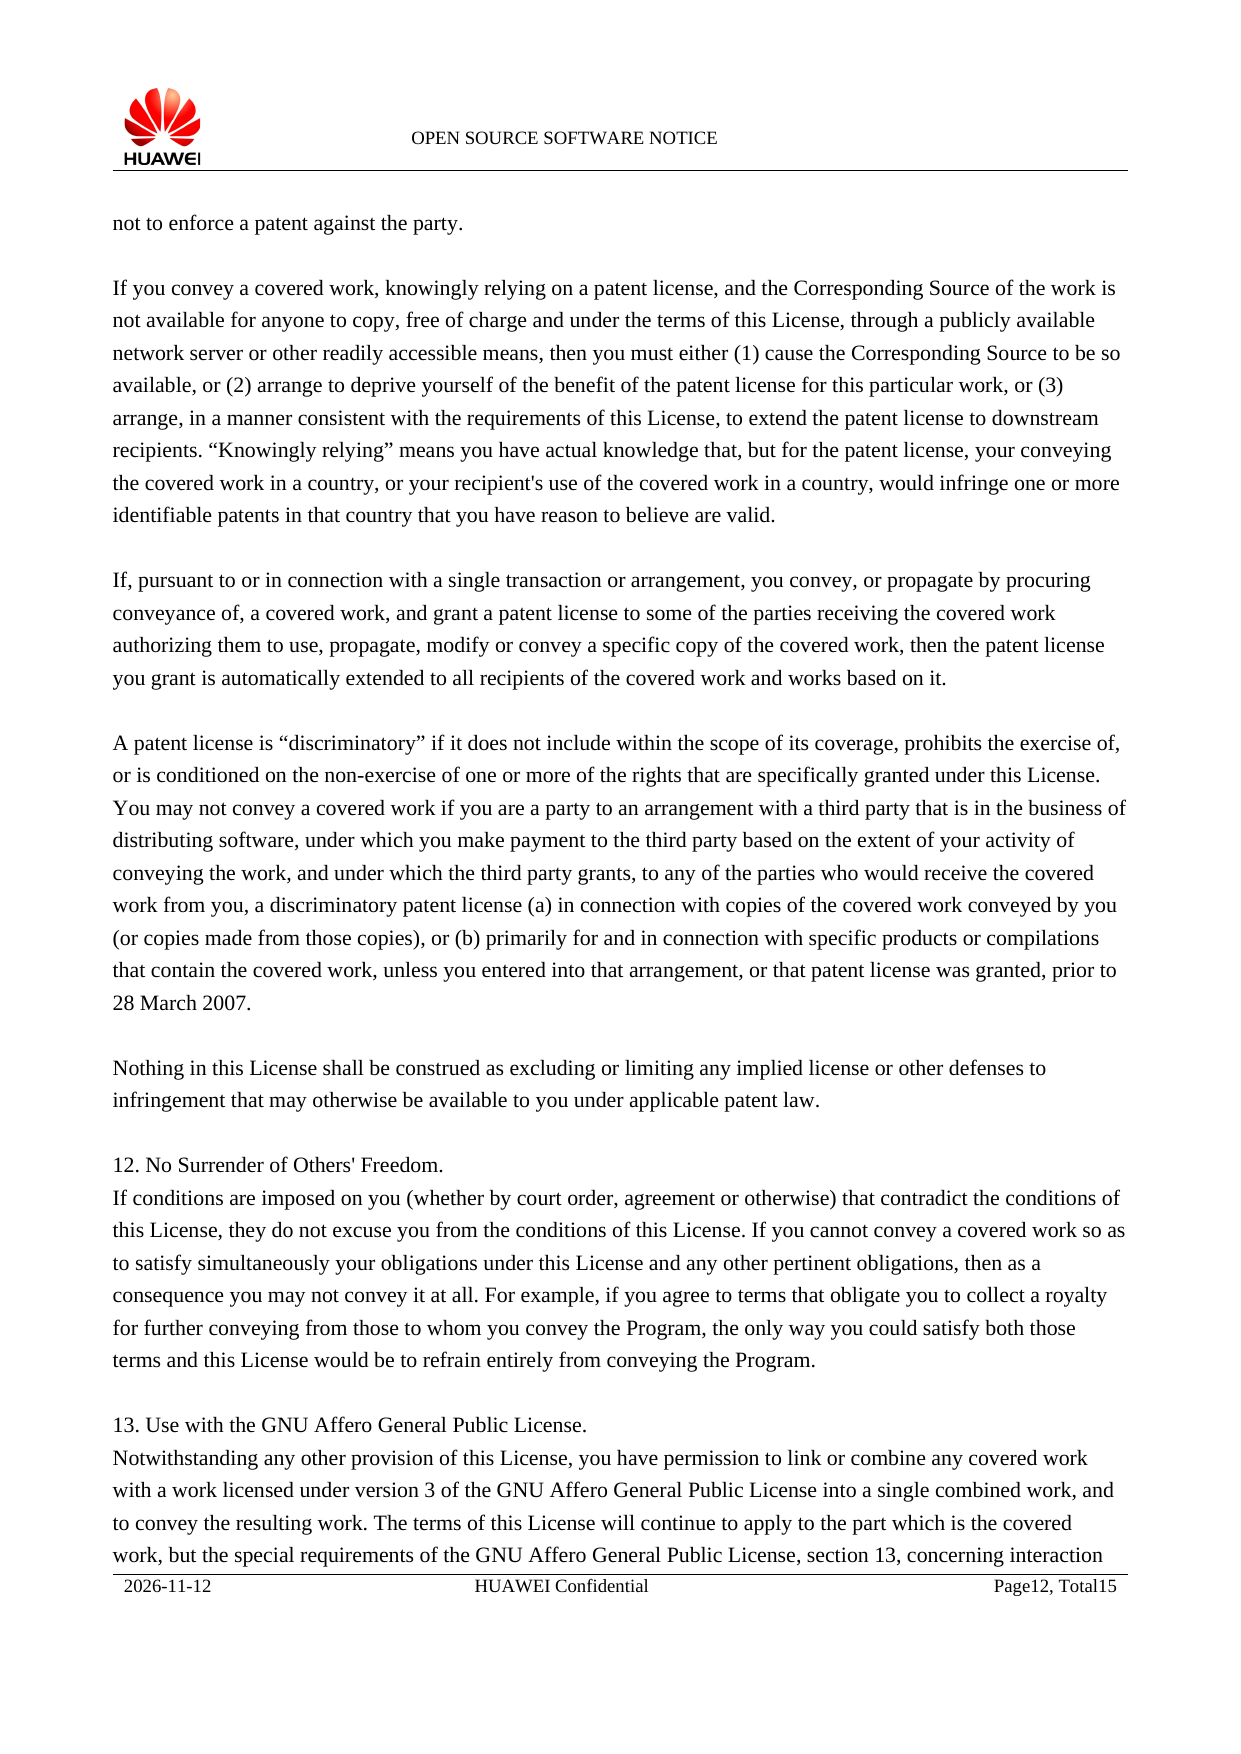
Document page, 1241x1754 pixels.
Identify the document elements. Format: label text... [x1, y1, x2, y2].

picture [124, 88, 201, 165]
